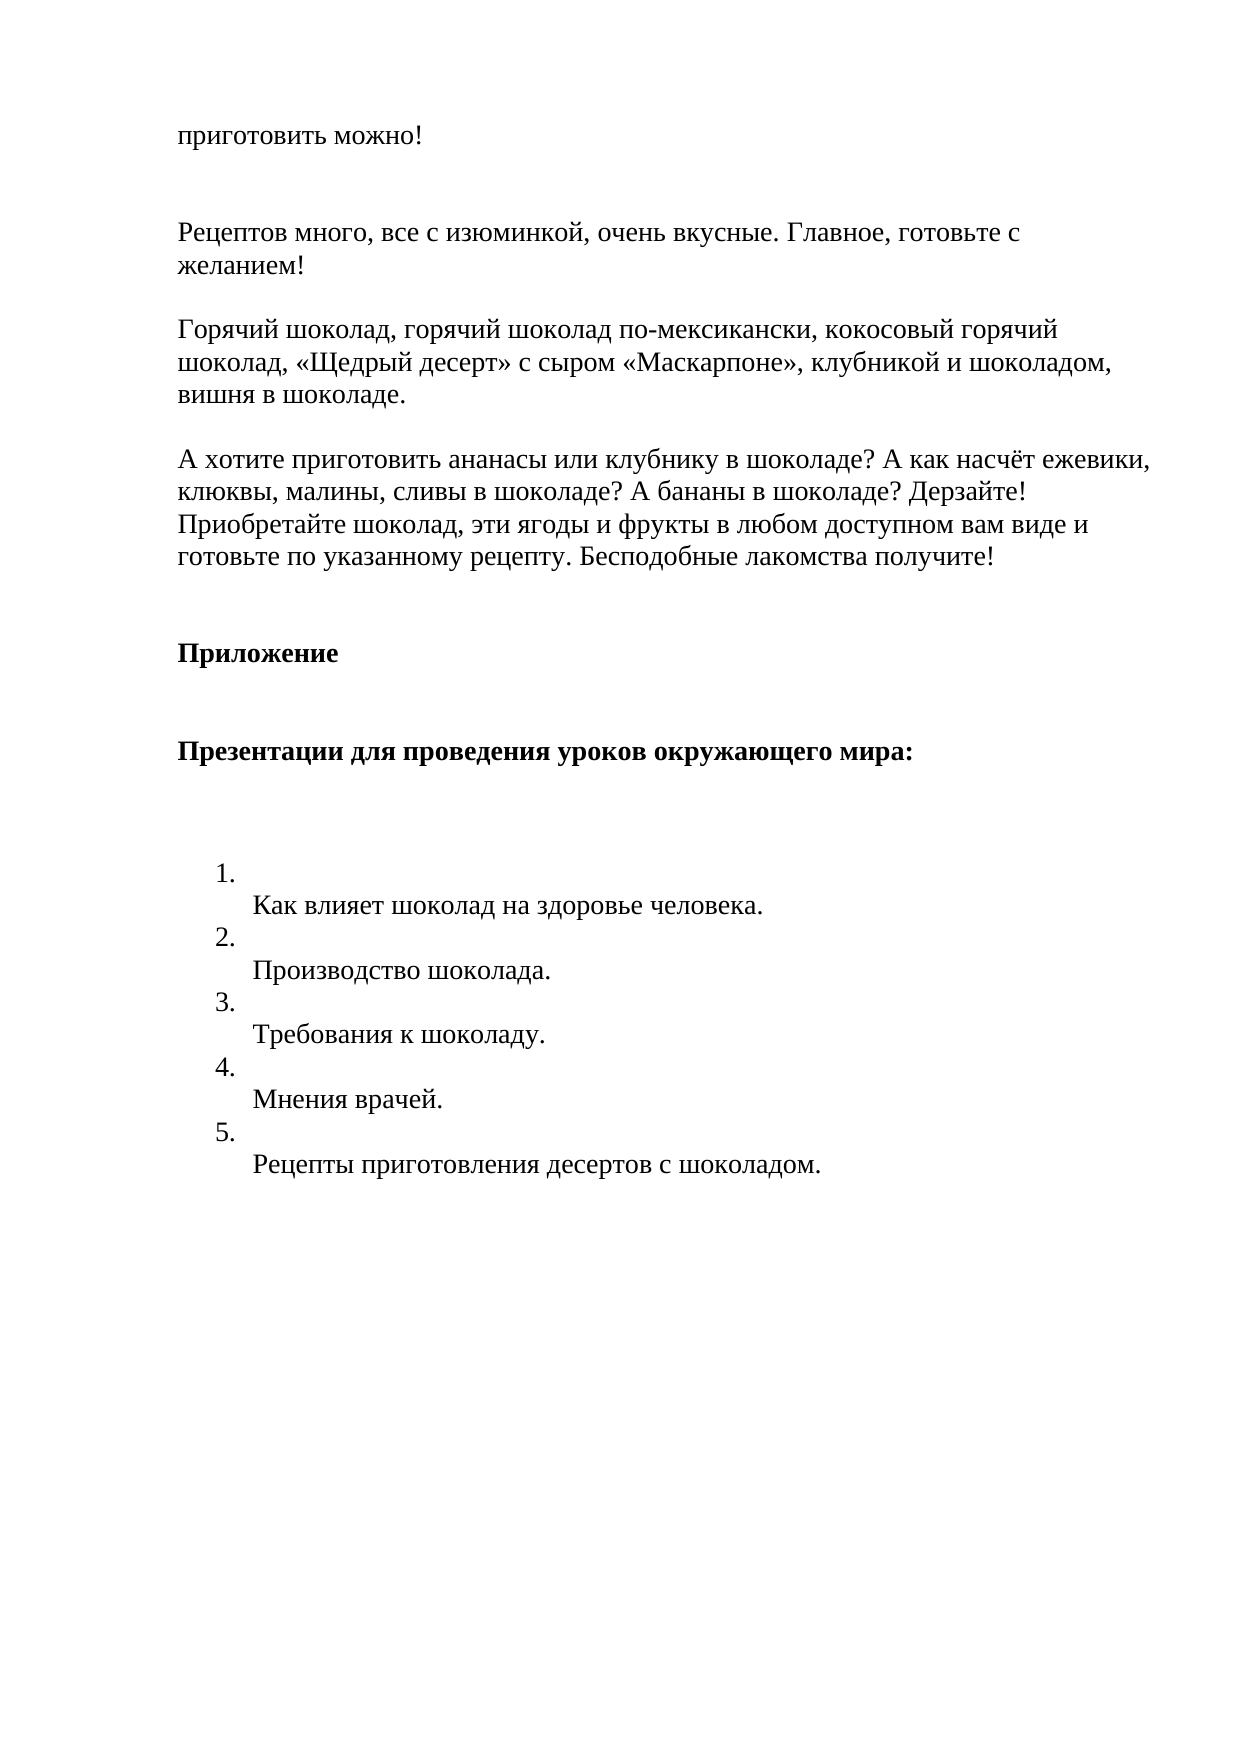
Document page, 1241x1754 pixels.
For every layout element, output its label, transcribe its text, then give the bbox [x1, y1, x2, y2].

list Как влияет шоколад на здоровье человека. [215, 856, 1152, 920]
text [177, 118, 1152, 442]
list Рецепты приготовления десертов с шоколадом. [215, 1115, 1152, 1179]
list Мнения врачей. [215, 1050, 1152, 1115]
list Требования к шоколаду. [215, 985, 1152, 1050]
list Производство шоколада. [215, 920, 1152, 985]
